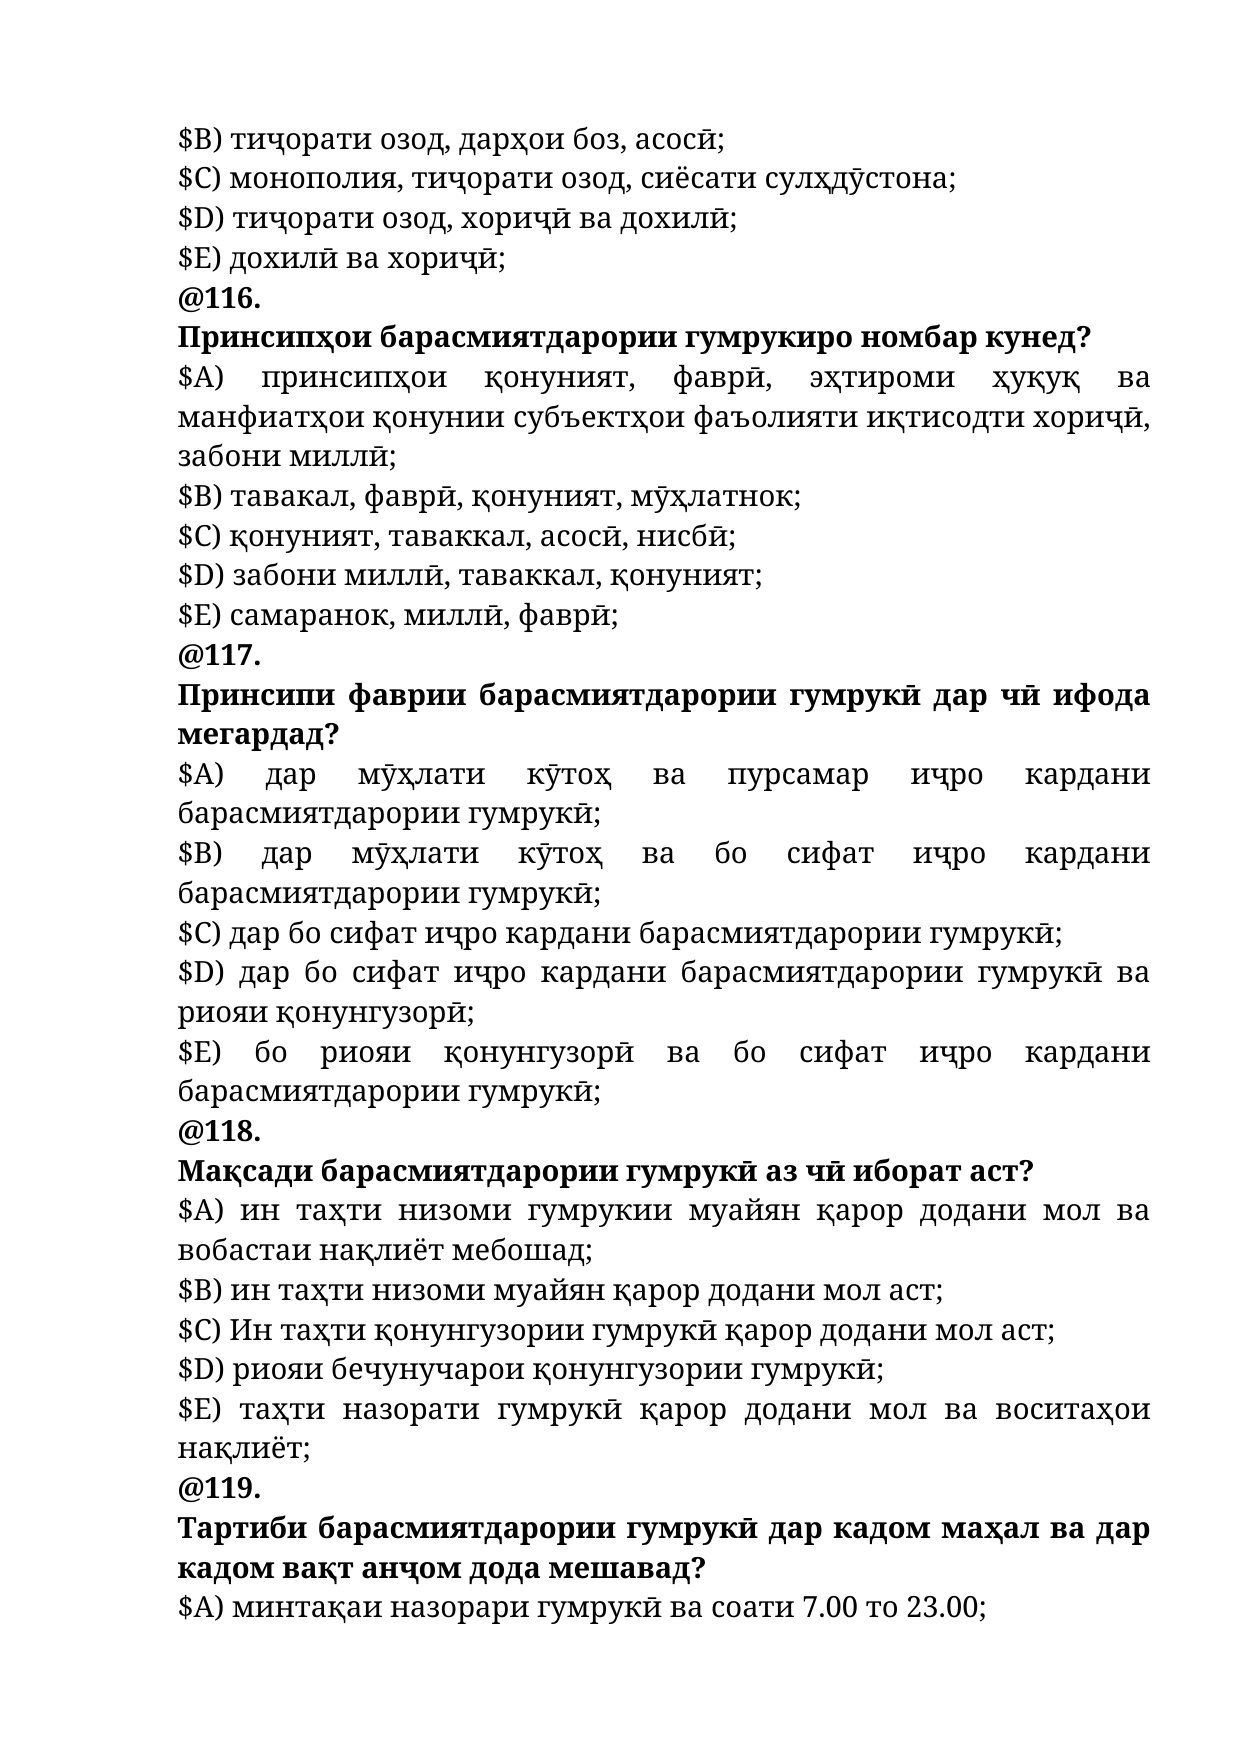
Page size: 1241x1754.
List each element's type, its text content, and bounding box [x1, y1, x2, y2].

text $E) самаранок, миллӣ, фаврӣ; [177, 594, 1152, 634]
text $E) дохилӣ ва хориҷӣ; [177, 237, 1152, 277]
text Принсипҳои барасмиятдарории гумрукиро номбар кунед? [177, 317, 1152, 356]
text @116. [177, 277, 1152, 317]
text $A) ин таҳти низоми гумрукии муайян қарор додани мол ва вобастаи нақлиёт мебошад; [177, 1190, 1152, 1269]
text $C) Ин таҳти қонунгузории гумрукӣ қарор додани мол аст; [177, 1309, 1152, 1348]
text $A) принсипҳои қонуният, фаврӣ, эҳтироми ҳуқуқ ва манфиатҳои қонунии субъектҳои фаъолияти иқтисодти хориҷӣ, забони миллӣ; [177, 356, 1152, 475]
text @118. [177, 1110, 1152, 1150]
text Мақсади барасмиятдарории гумрукӣ аз чӣ иборат аст? [177, 1150, 1152, 1190]
text $C) монополия, тиҷорати озод, сиёсати сулҳдӯстона; [177, 158, 1152, 197]
text $A) минтақаи назорари гумрукӣ ва соати 7.00 то 23.00; [177, 1587, 1152, 1626]
text $E) таҳти назорати гумрукӣ қарор додани мол ва воситаҳои нақлиёт; [177, 1388, 1152, 1467]
text $B) ин таҳти низоми муайян қарор додани мол аст; [177, 1269, 1152, 1309]
text $E) бо риояи қонунгузорӣ ва бо сифат иҷро кардани барасмиятдарории гумрукӣ; [177, 1031, 1152, 1110]
text $B) дар мӯҳлати кӯтоҳ ва бо сифат иҷро кардани барасмиятдарории гумрукӣ; [177, 832, 1152, 912]
text Принсипи фаврии барасмиятдарории гумрукӣ дар чӣ ифода мегардад? [177, 674, 1152, 753]
text @119. [177, 1467, 1152, 1507]
text Тартиби барасмиятдарории гумрукӣ дар кадом маҳал ва дар кадом вақт анҷом дода мешавад? [177, 1507, 1152, 1587]
text $B) тиҷорати озод, дарҳои боз, асосӣ; [177, 118, 1152, 158]
text $D) риояи бечунучарои қонунгузории гумрукӣ; [177, 1348, 1152, 1388]
text $D) дар бо сифат иҷро кардани барасмиятдарории гумрукӣ ва риояи қонунгузорӣ; [177, 952, 1152, 1031]
text $D) забони миллӣ, таваккал, қонуният; [177, 555, 1152, 594]
text $B) тавакал, фаврӣ, қонуният, мӯҳлатнок; [177, 475, 1152, 515]
text $A) дар мӯҳлати кӯтоҳ ва пурсамар иҷро кардани барасмиятдарории гумрукӣ; [177, 753, 1152, 832]
text $C) дар бо сифат иҷро кардани барасмиятдарории гумрукӣ; [177, 912, 1152, 952]
text $C) қонуният, таваккал, асосӣ, нисбӣ; [177, 515, 1152, 555]
text @117. [177, 634, 1152, 674]
text $D) тиҷорати озод, хориҷӣ ва дохилӣ; [177, 197, 1152, 237]
